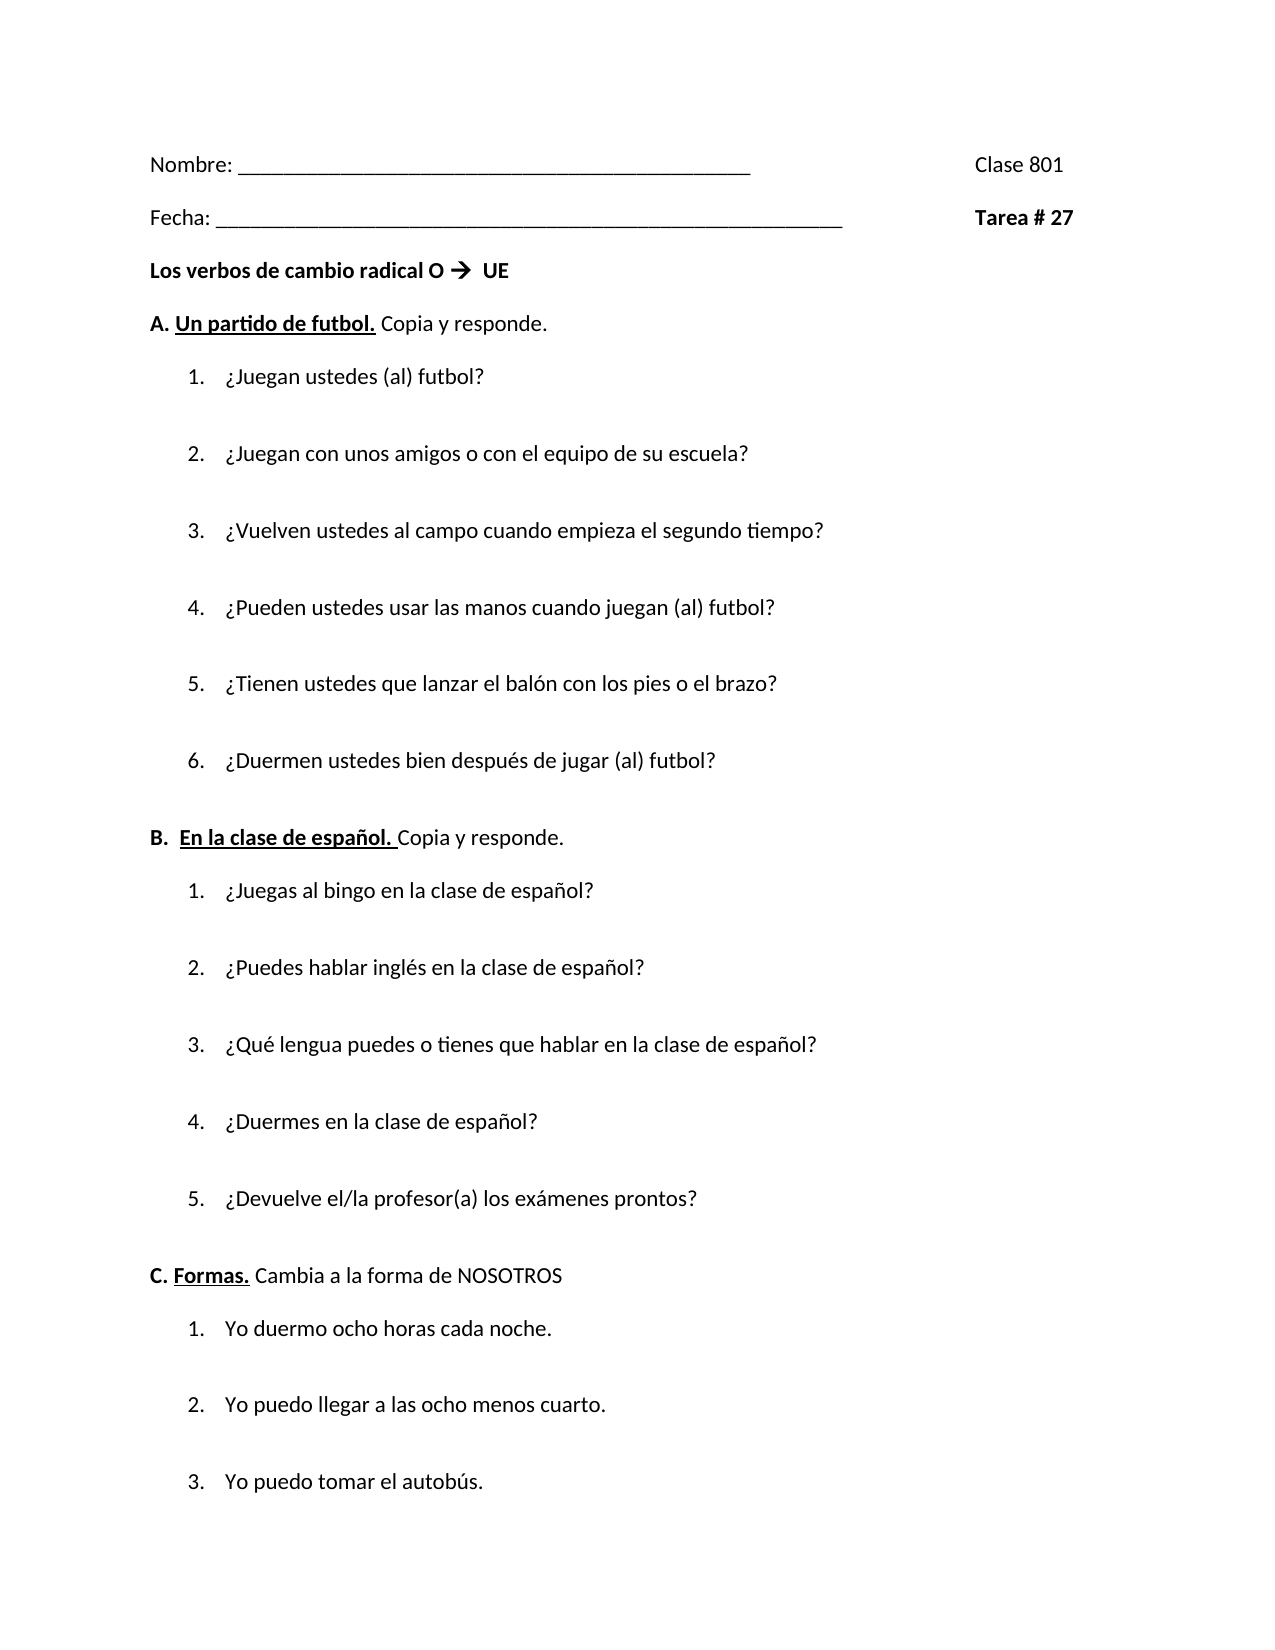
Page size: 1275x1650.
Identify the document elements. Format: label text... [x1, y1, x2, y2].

list ¿Puedes hablar inglés en la clase de español? [187, 953, 1125, 981]
list ¿Vuelven ustedes al campo cuando empieza el segundo tiempo? [187, 516, 1125, 544]
list Yo puedo llegar a las ocho menos cuarto. [187, 1391, 1125, 1419]
text C. Formas. Cambia a la forma de NOSOTROS [150, 1261, 1125, 1289]
list ¿Juegan ustedes (al) futbol? [187, 362, 1125, 390]
text A. Un partido de futbol. Copia y responde. [150, 309, 1125, 337]
list ¿Juegas al bingo en la clase de español? [187, 876, 1125, 904]
list Yo duermo ocho horas cada noche. [187, 1314, 1125, 1342]
list ¿Duermen ustedes bien después de jugar (al) futbol? [187, 746, 1125, 774]
list Yo puedo tomar el autobús. [187, 1467, 1125, 1496]
list ¿Qué lengua puedes o tienes que hablar en la clase de español? [187, 1030, 1125, 1058]
text Los verbos de cambio radical O UE [150, 256, 1125, 284]
list ¿Devuelve el/la profesor(a) los exámenes prontos? [187, 1184, 1125, 1212]
text B. En la clase de español. Copia y responde. [150, 823, 1125, 851]
list ¿Juegan con unos amigos o con el equipo de su escuela? [187, 439, 1125, 467]
list ¿Tienen ustedes que lanzar el balón con los pies o el brazo? [187, 669, 1125, 698]
text Fecha: _______________________________________________________ Tarea # 27 [150, 203, 1125, 231]
list ¿Pueden ustedes usar las manos cuando juegan (al) futbol? [187, 593, 1125, 621]
list ¿Duermes en la clase de español? [187, 1107, 1125, 1135]
text Nombre: _____________________________________________ Clase 801 [150, 150, 1125, 178]
